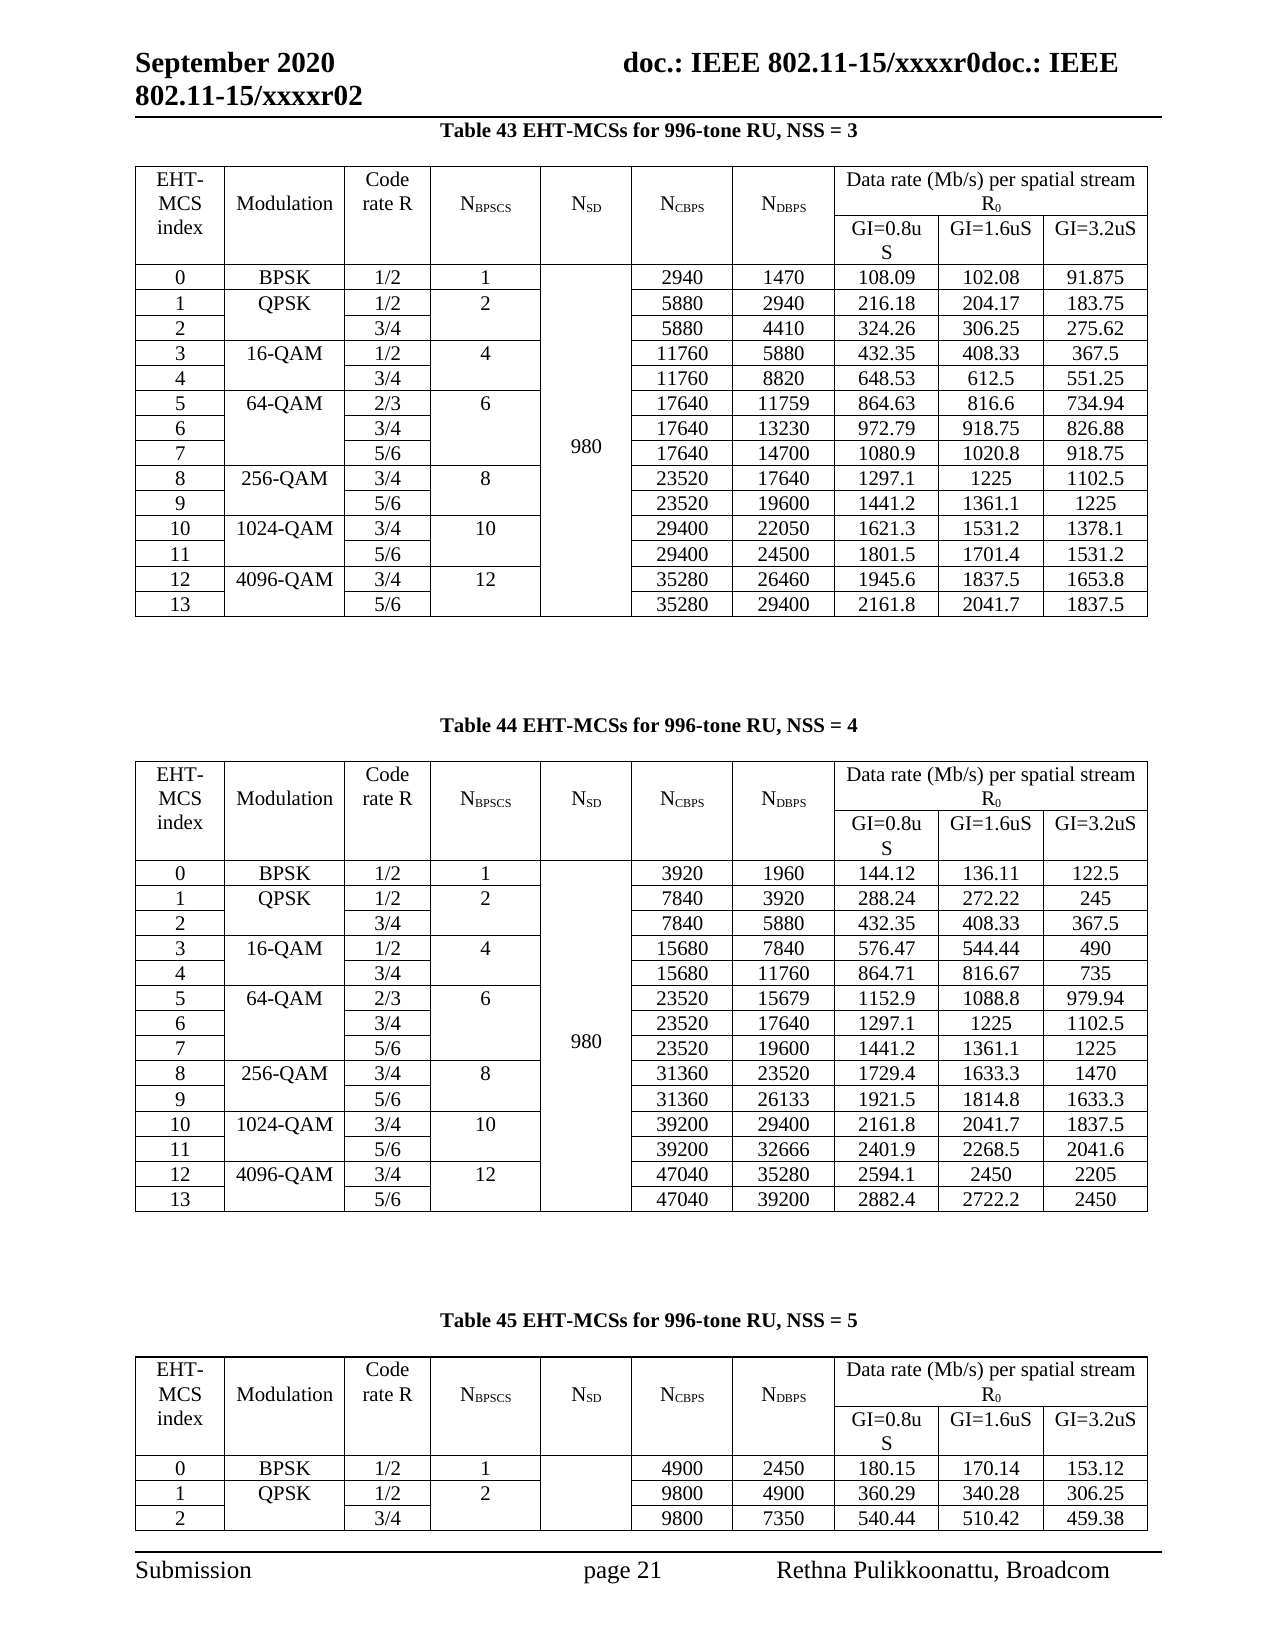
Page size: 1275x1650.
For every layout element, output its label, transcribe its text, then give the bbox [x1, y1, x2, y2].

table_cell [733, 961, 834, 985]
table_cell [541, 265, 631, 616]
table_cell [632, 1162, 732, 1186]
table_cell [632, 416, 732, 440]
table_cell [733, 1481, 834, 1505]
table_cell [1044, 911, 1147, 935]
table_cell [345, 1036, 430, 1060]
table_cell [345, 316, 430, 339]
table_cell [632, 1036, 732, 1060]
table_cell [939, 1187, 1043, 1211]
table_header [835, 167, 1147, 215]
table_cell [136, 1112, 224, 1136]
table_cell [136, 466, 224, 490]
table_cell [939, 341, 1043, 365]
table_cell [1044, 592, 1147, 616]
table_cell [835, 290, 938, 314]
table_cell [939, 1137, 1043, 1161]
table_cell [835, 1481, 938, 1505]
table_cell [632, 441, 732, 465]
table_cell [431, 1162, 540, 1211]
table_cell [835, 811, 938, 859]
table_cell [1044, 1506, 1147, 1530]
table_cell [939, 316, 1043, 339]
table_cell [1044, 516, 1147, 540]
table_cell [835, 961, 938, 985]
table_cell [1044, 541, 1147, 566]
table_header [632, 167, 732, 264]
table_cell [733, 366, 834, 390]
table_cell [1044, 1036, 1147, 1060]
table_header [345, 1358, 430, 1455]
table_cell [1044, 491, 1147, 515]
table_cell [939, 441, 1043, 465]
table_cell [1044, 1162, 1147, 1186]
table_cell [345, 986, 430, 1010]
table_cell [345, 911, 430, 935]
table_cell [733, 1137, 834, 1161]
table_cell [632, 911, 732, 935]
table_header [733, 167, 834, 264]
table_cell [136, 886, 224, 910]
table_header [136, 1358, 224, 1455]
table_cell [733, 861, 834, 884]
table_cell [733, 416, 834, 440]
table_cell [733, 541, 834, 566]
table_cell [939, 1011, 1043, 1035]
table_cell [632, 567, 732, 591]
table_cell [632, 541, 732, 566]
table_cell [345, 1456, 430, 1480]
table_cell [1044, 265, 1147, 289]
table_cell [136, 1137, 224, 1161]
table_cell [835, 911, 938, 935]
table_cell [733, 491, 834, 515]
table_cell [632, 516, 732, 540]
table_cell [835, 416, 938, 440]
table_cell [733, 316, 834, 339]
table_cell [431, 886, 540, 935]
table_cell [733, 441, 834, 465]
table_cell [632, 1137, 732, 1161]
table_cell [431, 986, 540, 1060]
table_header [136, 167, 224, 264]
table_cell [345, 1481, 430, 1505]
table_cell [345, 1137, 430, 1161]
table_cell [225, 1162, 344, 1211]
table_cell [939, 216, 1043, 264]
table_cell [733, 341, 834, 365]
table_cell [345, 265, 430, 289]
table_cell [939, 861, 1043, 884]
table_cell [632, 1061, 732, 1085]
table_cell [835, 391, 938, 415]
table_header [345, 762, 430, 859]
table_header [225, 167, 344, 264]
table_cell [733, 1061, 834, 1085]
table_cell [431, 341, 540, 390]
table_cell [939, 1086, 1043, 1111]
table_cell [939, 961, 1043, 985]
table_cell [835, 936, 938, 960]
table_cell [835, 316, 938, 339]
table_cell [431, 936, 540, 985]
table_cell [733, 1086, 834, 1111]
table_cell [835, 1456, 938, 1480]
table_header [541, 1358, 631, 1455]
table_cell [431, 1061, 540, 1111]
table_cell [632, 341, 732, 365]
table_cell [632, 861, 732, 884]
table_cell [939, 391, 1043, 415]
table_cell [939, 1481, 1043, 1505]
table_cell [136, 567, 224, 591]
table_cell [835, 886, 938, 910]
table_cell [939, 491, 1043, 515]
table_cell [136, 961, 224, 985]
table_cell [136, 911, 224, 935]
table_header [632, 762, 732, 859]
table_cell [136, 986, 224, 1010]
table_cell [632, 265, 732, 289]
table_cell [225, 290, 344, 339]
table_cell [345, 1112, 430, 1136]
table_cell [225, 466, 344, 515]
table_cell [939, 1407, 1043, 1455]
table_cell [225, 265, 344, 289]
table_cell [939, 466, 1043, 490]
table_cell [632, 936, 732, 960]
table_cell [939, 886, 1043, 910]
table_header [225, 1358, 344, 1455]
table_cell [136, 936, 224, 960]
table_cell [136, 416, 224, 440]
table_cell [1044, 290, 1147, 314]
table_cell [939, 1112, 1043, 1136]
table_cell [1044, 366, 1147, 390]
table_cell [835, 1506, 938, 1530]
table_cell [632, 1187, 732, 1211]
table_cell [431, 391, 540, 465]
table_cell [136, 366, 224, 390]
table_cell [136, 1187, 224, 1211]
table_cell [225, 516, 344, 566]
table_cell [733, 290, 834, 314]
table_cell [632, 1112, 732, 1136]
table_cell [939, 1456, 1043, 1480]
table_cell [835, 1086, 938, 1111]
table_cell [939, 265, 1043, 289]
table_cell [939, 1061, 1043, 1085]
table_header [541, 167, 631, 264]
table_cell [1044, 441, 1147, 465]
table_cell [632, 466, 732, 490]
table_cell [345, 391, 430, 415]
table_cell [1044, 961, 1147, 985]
text Table 43 EHT-MCSs for 996-tone RU, NSS = 3 [135, 118, 1162, 142]
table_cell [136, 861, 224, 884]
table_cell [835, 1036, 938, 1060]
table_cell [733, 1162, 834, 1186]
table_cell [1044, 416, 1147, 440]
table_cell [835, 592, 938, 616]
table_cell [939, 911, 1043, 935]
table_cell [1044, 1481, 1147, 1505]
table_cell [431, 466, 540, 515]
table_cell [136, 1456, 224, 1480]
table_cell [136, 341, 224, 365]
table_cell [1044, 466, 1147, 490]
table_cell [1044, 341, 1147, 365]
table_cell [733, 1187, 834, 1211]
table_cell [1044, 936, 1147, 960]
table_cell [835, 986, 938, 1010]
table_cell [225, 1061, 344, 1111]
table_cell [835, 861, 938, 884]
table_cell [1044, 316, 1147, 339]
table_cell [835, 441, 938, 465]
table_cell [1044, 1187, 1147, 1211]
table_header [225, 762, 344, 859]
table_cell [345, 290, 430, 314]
text Table 45 EHT-MCSs for 996-tone RU, NSS = 5 [135, 1308, 1162, 1332]
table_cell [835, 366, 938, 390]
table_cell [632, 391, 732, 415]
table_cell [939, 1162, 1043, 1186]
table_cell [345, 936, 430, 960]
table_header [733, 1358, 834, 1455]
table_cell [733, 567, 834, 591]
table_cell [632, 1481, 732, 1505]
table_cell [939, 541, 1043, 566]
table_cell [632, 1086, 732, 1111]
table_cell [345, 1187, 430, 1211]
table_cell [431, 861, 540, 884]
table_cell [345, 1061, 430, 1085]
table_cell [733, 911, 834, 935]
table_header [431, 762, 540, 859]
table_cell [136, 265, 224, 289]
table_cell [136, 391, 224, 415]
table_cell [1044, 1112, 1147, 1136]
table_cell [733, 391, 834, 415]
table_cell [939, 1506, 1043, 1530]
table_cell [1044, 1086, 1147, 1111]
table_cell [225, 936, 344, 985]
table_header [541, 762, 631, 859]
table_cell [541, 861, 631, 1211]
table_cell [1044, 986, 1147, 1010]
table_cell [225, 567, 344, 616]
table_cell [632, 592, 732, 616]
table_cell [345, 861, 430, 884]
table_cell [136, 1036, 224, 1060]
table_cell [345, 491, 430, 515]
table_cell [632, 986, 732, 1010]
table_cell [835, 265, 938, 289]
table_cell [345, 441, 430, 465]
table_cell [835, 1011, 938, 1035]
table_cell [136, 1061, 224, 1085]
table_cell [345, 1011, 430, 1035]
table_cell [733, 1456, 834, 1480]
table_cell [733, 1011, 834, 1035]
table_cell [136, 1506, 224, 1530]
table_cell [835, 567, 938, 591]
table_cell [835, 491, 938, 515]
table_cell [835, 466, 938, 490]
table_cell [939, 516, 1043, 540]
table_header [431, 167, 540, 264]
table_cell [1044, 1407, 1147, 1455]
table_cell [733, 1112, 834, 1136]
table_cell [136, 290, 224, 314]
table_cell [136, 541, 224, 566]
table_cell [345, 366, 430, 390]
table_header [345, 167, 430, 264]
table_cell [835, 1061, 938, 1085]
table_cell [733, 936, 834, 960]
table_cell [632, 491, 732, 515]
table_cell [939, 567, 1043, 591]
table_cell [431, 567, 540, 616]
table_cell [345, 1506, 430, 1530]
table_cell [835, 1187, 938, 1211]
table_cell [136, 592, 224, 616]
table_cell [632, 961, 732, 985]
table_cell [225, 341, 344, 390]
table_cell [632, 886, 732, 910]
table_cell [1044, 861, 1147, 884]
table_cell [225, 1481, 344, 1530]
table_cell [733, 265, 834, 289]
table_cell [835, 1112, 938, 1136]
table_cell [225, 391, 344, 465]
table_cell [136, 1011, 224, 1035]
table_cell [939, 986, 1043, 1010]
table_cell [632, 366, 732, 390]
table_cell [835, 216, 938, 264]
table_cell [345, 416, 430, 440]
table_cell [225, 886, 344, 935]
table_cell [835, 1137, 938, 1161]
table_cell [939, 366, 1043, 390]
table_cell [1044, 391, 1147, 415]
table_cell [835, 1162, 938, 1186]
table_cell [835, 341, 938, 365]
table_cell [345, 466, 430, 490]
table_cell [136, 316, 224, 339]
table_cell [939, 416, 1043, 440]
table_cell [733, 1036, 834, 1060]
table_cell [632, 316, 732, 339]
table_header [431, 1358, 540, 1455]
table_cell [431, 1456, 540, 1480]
text Table 44 EHT-MCSs for 996-tone RU, NSS = 4 [135, 713, 1162, 737]
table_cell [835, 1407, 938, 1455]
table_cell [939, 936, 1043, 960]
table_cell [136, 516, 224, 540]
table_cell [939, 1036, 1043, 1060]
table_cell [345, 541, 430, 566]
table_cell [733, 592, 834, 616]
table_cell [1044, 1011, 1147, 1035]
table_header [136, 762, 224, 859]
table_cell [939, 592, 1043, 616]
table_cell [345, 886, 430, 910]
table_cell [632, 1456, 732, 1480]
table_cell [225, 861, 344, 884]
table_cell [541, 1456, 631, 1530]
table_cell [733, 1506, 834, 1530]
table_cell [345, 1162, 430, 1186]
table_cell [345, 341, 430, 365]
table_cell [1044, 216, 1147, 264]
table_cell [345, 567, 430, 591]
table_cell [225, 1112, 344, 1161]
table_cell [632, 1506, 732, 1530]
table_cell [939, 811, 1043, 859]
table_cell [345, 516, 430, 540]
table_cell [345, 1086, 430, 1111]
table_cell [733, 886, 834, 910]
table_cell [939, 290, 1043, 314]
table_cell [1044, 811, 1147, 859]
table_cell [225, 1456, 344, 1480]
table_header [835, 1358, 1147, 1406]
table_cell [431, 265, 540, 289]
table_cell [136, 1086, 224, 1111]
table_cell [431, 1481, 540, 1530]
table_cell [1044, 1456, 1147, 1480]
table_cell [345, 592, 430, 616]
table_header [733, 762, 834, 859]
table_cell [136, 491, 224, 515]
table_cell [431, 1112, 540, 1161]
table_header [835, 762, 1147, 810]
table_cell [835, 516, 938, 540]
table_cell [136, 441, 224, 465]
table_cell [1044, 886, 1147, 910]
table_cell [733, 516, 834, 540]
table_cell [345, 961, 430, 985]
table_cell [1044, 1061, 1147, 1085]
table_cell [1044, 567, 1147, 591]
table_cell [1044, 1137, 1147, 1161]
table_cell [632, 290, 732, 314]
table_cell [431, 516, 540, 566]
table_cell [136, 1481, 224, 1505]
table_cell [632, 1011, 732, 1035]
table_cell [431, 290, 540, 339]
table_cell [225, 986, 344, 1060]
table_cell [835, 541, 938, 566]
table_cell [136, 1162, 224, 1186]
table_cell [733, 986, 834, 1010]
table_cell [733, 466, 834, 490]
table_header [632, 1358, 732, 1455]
